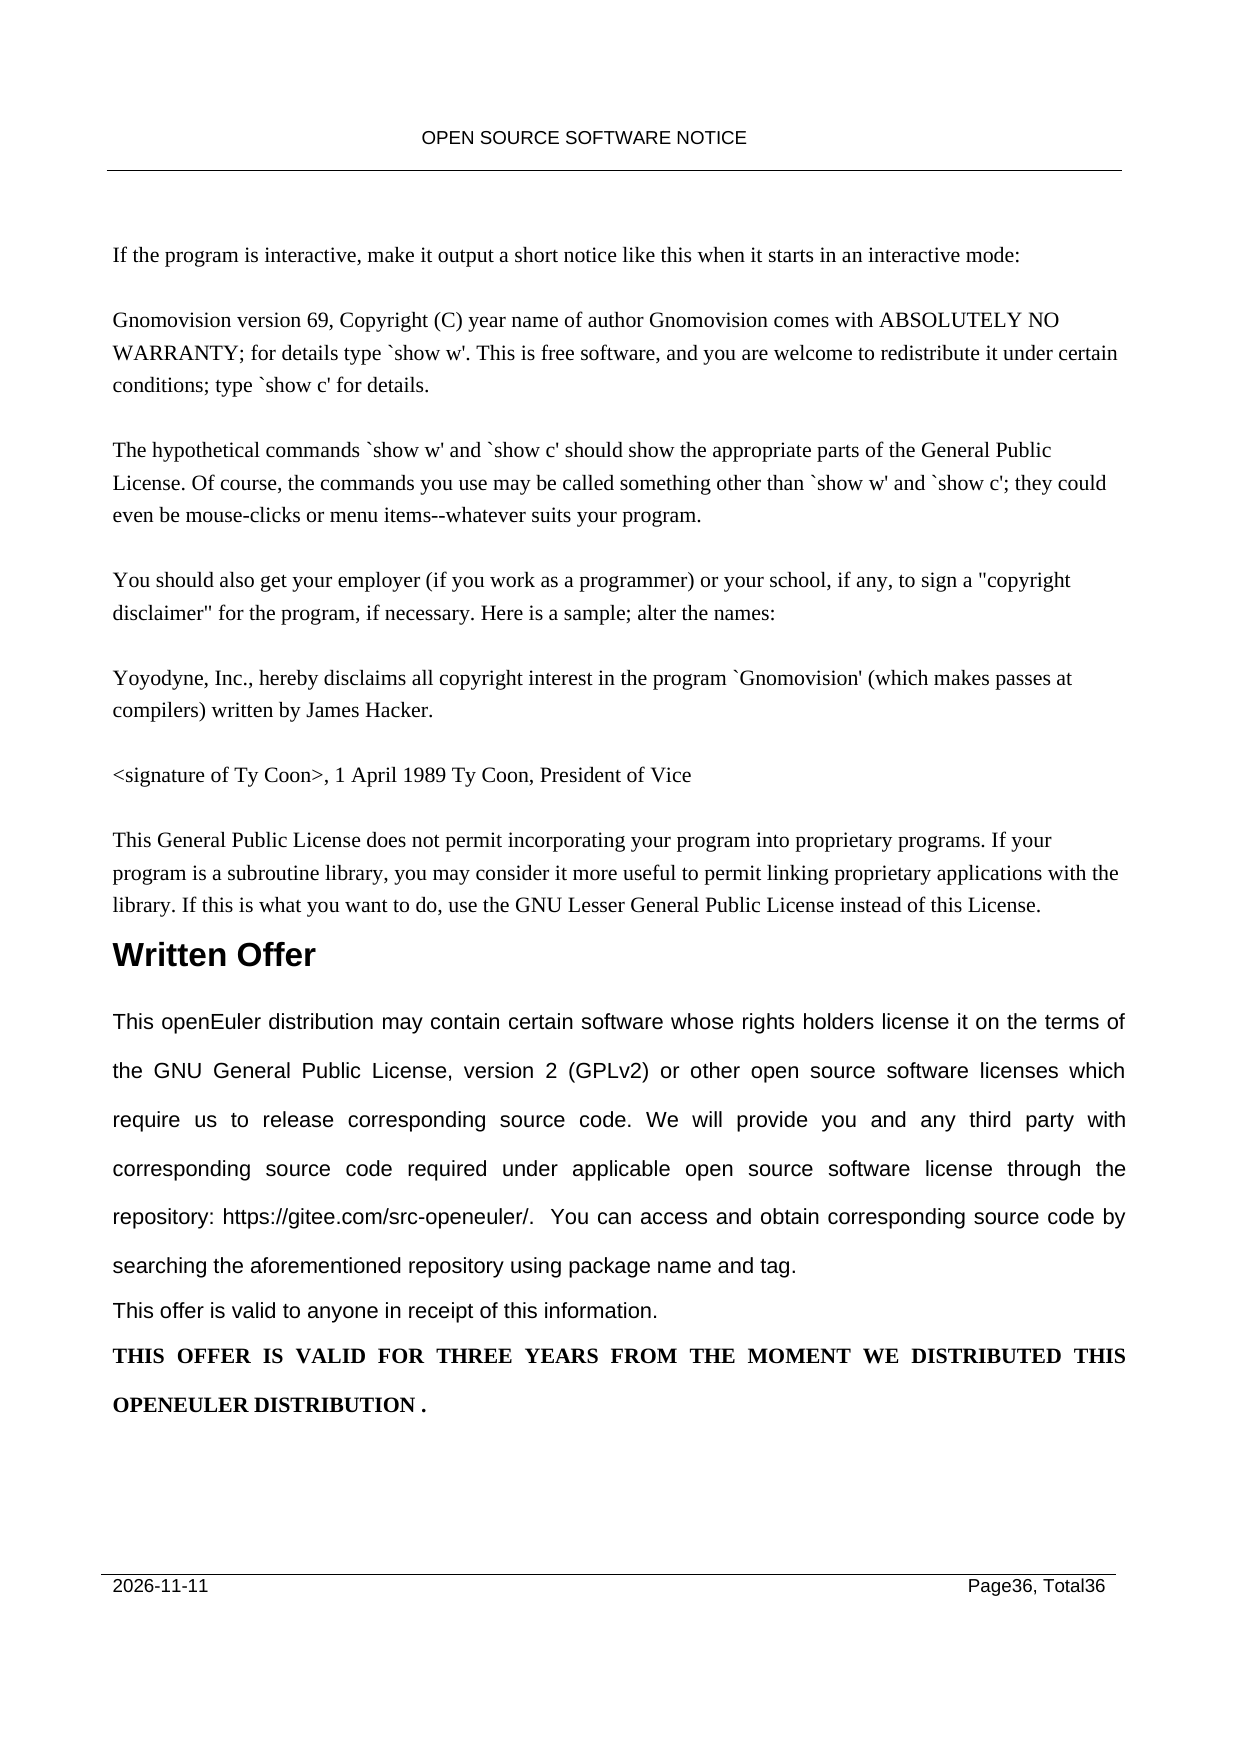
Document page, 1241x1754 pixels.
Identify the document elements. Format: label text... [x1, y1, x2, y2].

text This offer is valid to anyone in receipt of this information. [112, 1294, 1128, 1327]
text Written Offer [112, 921, 1128, 986]
text THIS OFFER IS VALID FOR THREE YEARS FROM THE MOMENT WE DISTRIBUTED THIS OPENEULER DISTRIBUTION . [112, 1339, 1128, 1421]
text This openEuler distribution may contain certain software whose rights holders license it on the terms of the GNU General Public License, version 2 (GPLv2) or other open source software licenses which require us to release corresponding source code. We will provide you and any third party with corresponding source code required under applicable open source software license through the repository: https://gitee.com/src-openeuler/. You can access and obtain corresponding source code by searching the aforementioned repository using package name and tag. [112, 1006, 1128, 1282]
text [112, 206, 1128, 921]
